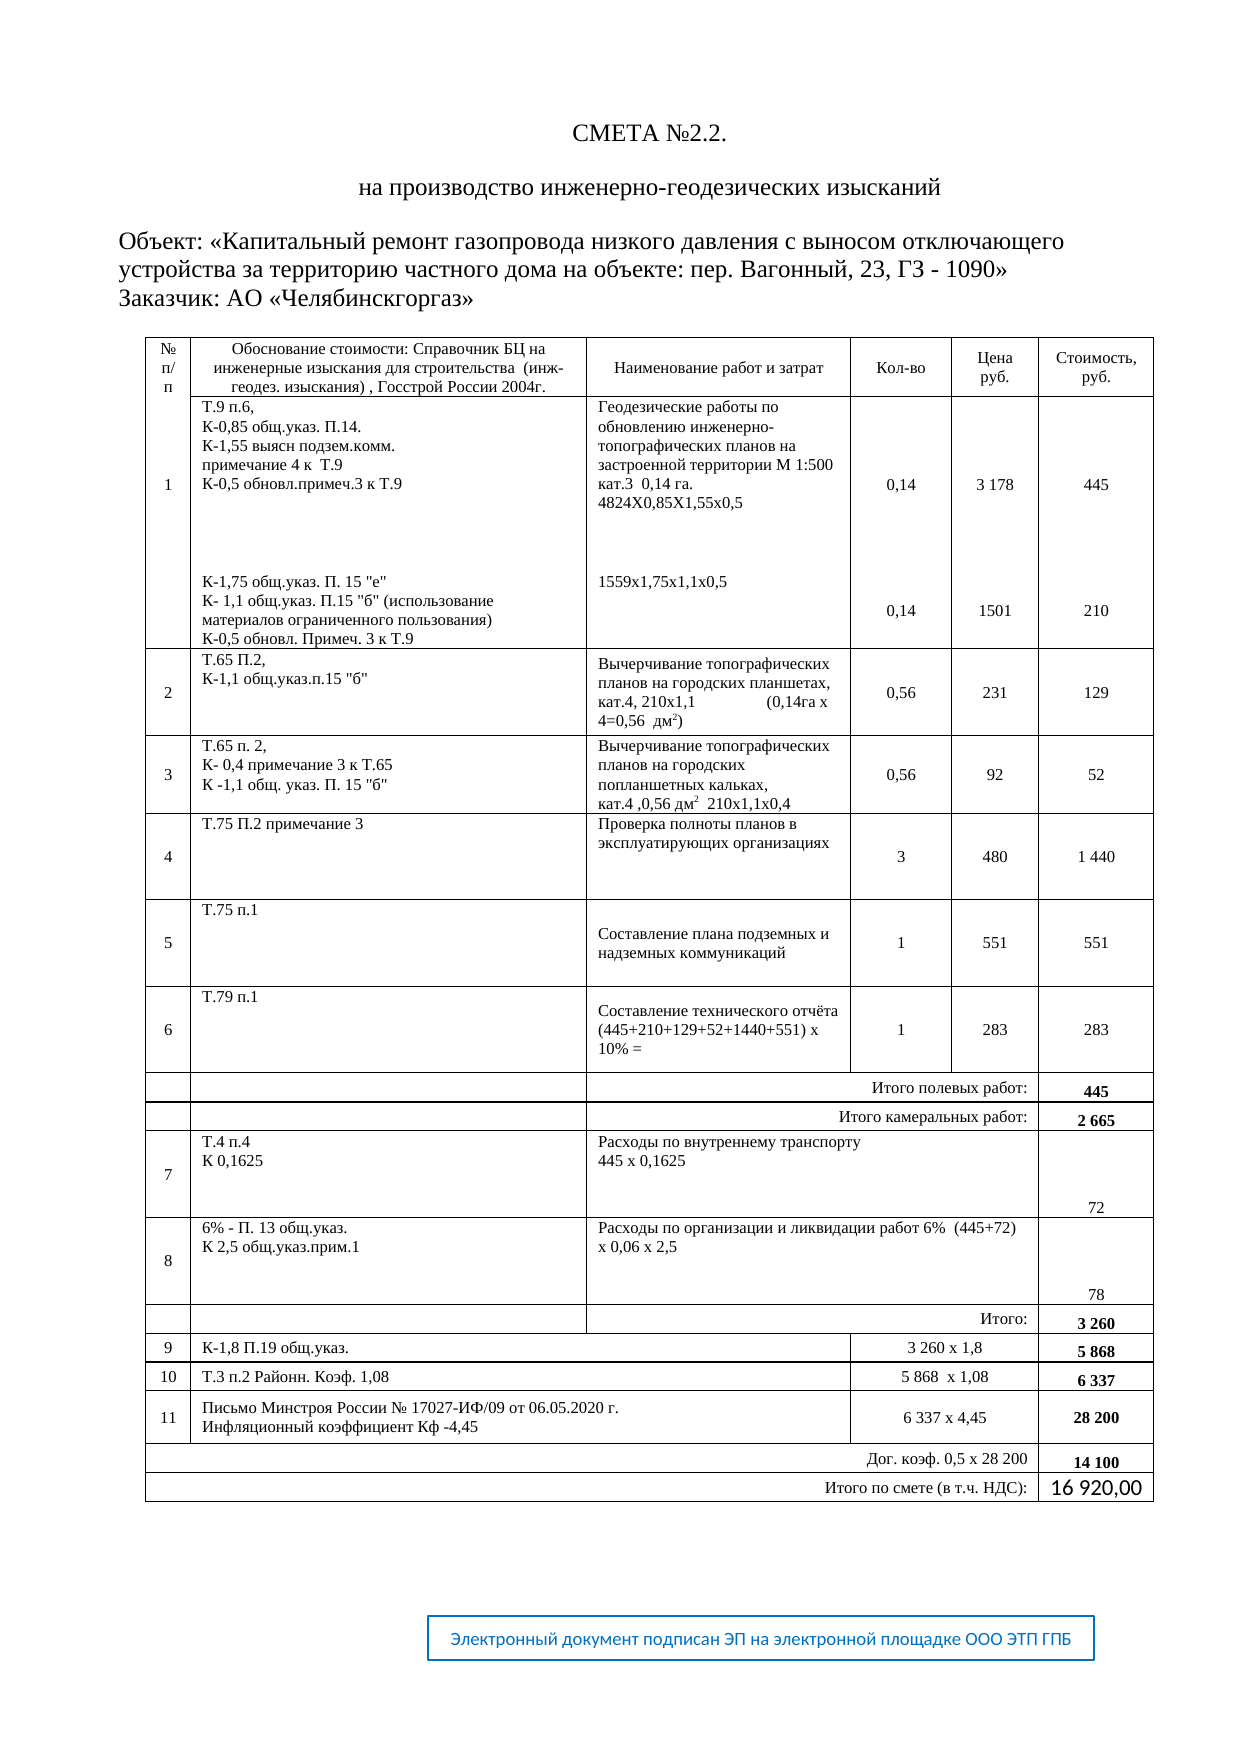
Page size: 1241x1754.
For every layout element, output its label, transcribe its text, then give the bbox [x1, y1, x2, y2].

text СМЕТА №2.2. [118, 118, 1181, 147]
table_cell Расходы по внутреннему транспорту 445 х 0,1625 [587, 1131, 1038, 1217]
table_cell 14 100 [1039, 1444, 1153, 1472]
table_cell 480 [952, 814, 1038, 899]
table_cell 8 [146, 1218, 190, 1303]
text на производство инженерно-геодезических изысканий [118, 172, 1181, 201]
table_cell [146, 1305, 190, 1333]
table_cell Составление плана подземных и надземных коммуникаций [587, 900, 850, 986]
table_cell 1559х1,75х1,1х0,5 [587, 572, 850, 648]
table_cell [146, 1103, 190, 1130]
table_cell 72 [1039, 1131, 1153, 1217]
table_cell 2 665 [1039, 1103, 1153, 1130]
table_header Обоснование стоимости: Справочник БЦ на инженерные изыскания для строительства (инж-геодез. изыскания) , Госстрой России 2004г. [191, 338, 586, 396]
table_cell [146, 1073, 190, 1101]
table_cell 6% - П. 13 общ.указ. К 2,5 общ.указ.прим.1 [191, 1218, 586, 1303]
table_cell Итого камеральных работ: [587, 1103, 1038, 1130]
table_cell 3 [851, 814, 951, 899]
table_header Кол-во [851, 338, 951, 396]
table_cell 1 [851, 987, 951, 1072]
table_cell Т.4 п.4 К 0,1625 [191, 1131, 586, 1217]
table_cell 16 920,00 [1039, 1473, 1153, 1501]
table_cell 0,14 [851, 572, 951, 648]
table_cell 6 337 [1039, 1363, 1153, 1390]
table_cell Итого: [587, 1305, 1038, 1333]
text Заказчик: АО «Челябинскгоргаз» [118, 283, 1181, 312]
table_cell Т.75 П.2 примечание 3 [191, 814, 586, 899]
table_cell 1 440 [1039, 814, 1153, 899]
table_cell 52 [1039, 736, 1153, 813]
table_header Стоимость, руб. [1039, 338, 1153, 396]
table_cell 2 [146, 649, 190, 735]
table_cell Расходы по организации и ликвидации работ 6% (445+72) х 0,06 х 2,5 [587, 1218, 1038, 1303]
table_cell 283 [952, 987, 1038, 1072]
table_cell 9 [146, 1334, 190, 1361]
table_cell Т.65 п. 2, К- 0,4 примечание 3 к Т.65 К -1,1 общ. указ. П. 15 "б" [191, 736, 586, 813]
table_cell К-1,8 П.19 общ.указ. [191, 1334, 850, 1361]
table_cell 5 868 х 1,08 [851, 1363, 1038, 1390]
table_cell К-1,75 общ.указ. П. 15 "е" К- 1,1 общ.указ. П.15 "б" (использование материалов ограниченного пользования) К-0,5 обновл. Примеч. 3 к Т.9 [191, 572, 586, 648]
table_cell Дог. коэф. 0,5 x 28 200 [146, 1444, 1038, 1472]
table_cell [191, 1305, 586, 1333]
table_cell Т.9 п.6, К-0,85 общ.указ. П.14. К-1,55 выясн подзем.комм. примечание 4 к Т.9 К-0,5 обновл.примеч.3 к Т.9 [191, 397, 586, 572]
table_cell 28 200 [1039, 1391, 1153, 1443]
table_cell [191, 1073, 586, 1101]
table_header № п/п [146, 338, 190, 396]
table_header Наименование работ и затрат [587, 338, 850, 396]
table_cell Итого по смете (в т.ч. НДС): [146, 1473, 1038, 1501]
table_cell 210 [1039, 572, 1153, 648]
table_cell [191, 1103, 586, 1130]
table_cell 445 [1039, 397, 1153, 572]
table_cell 0,14 [851, 397, 951, 572]
table_header Цена руб. [952, 338, 1038, 396]
table_cell 1501 [952, 572, 1038, 648]
table_cell 5 [146, 900, 190, 986]
table_cell 445 [1039, 1073, 1153, 1101]
table_cell 1 [851, 900, 951, 986]
table_cell Проверка полноты планов в эксплуатирующих организациях [587, 814, 850, 899]
table_cell 4 [146, 814, 190, 899]
table_cell 1 [146, 396, 190, 572]
table_cell 6 337 х 4,45 [851, 1391, 1038, 1443]
table_cell 6 [146, 987, 190, 1072]
table_cell 92 [952, 736, 1038, 813]
table_cell 11 [146, 1391, 190, 1443]
table_cell Вычерчивание топографических планов на городских планшетах, кат.4, 210х1,1 (0,14га х 4=0,56 дм2) [587, 649, 850, 735]
table_cell Письмо Минстроя России № 17027-ИФ/09 от 06.05.2020 г. Инфляционный коэффициент Кф -4,45 [191, 1391, 850, 1443]
table_cell 129 [1039, 649, 1153, 735]
table_cell Итого полевых работ: [587, 1073, 1038, 1101]
table_cell Геодезические работы по обновлению инженерно-топографических планов на застроенной территории М 1:500 кат.3 0,14 га. 4824Х0,85Х1,55х0,5 [587, 397, 850, 572]
table_cell 3 260 [1039, 1305, 1153, 1333]
table_cell Составление технического отчёта (445+210+129+52+1440+551) х 10% = [587, 987, 850, 1072]
table_cell 10 [146, 1363, 190, 1390]
table_cell 3 178 [952, 397, 1038, 572]
table_cell Т.3 п.2 Районн. Коэф. 1,08 [191, 1363, 850, 1390]
text Объект: «Капитальный ремонт газопровода низкого давления с выносом отключающего устройства за территорию частного дома на объекте: пер. Вагонный, 23, ГЗ - 1090» [118, 226, 1183, 283]
table_cell [146, 572, 190, 648]
table_cell Т.75 п.1 [191, 900, 586, 986]
table_cell 3 260 х 1,8 [851, 1334, 1038, 1361]
table_cell 78 [1039, 1218, 1153, 1303]
table_cell 551 [1039, 900, 1153, 986]
table_cell 5 868 [1039, 1334, 1153, 1361]
table_cell Т.65 П.2, К-1,1 общ.указ.п.15 "б" [191, 649, 586, 735]
table_cell 7 [146, 1131, 190, 1217]
table_cell 231 [952, 649, 1038, 735]
table_cell 0,56 [851, 736, 951, 813]
table_cell 3 [146, 736, 190, 813]
table_cell 283 [1039, 987, 1153, 1072]
table_cell Т.79 п.1 [191, 987, 586, 1072]
table_cell Вычерчивание топографических планов на городских попланшетных кальках, кат.4 ,0,56 дм2 210х1,1х0,4 [587, 736, 850, 813]
table_cell 0,56 [851, 649, 951, 735]
table_cell 551 [952, 900, 1038, 986]
